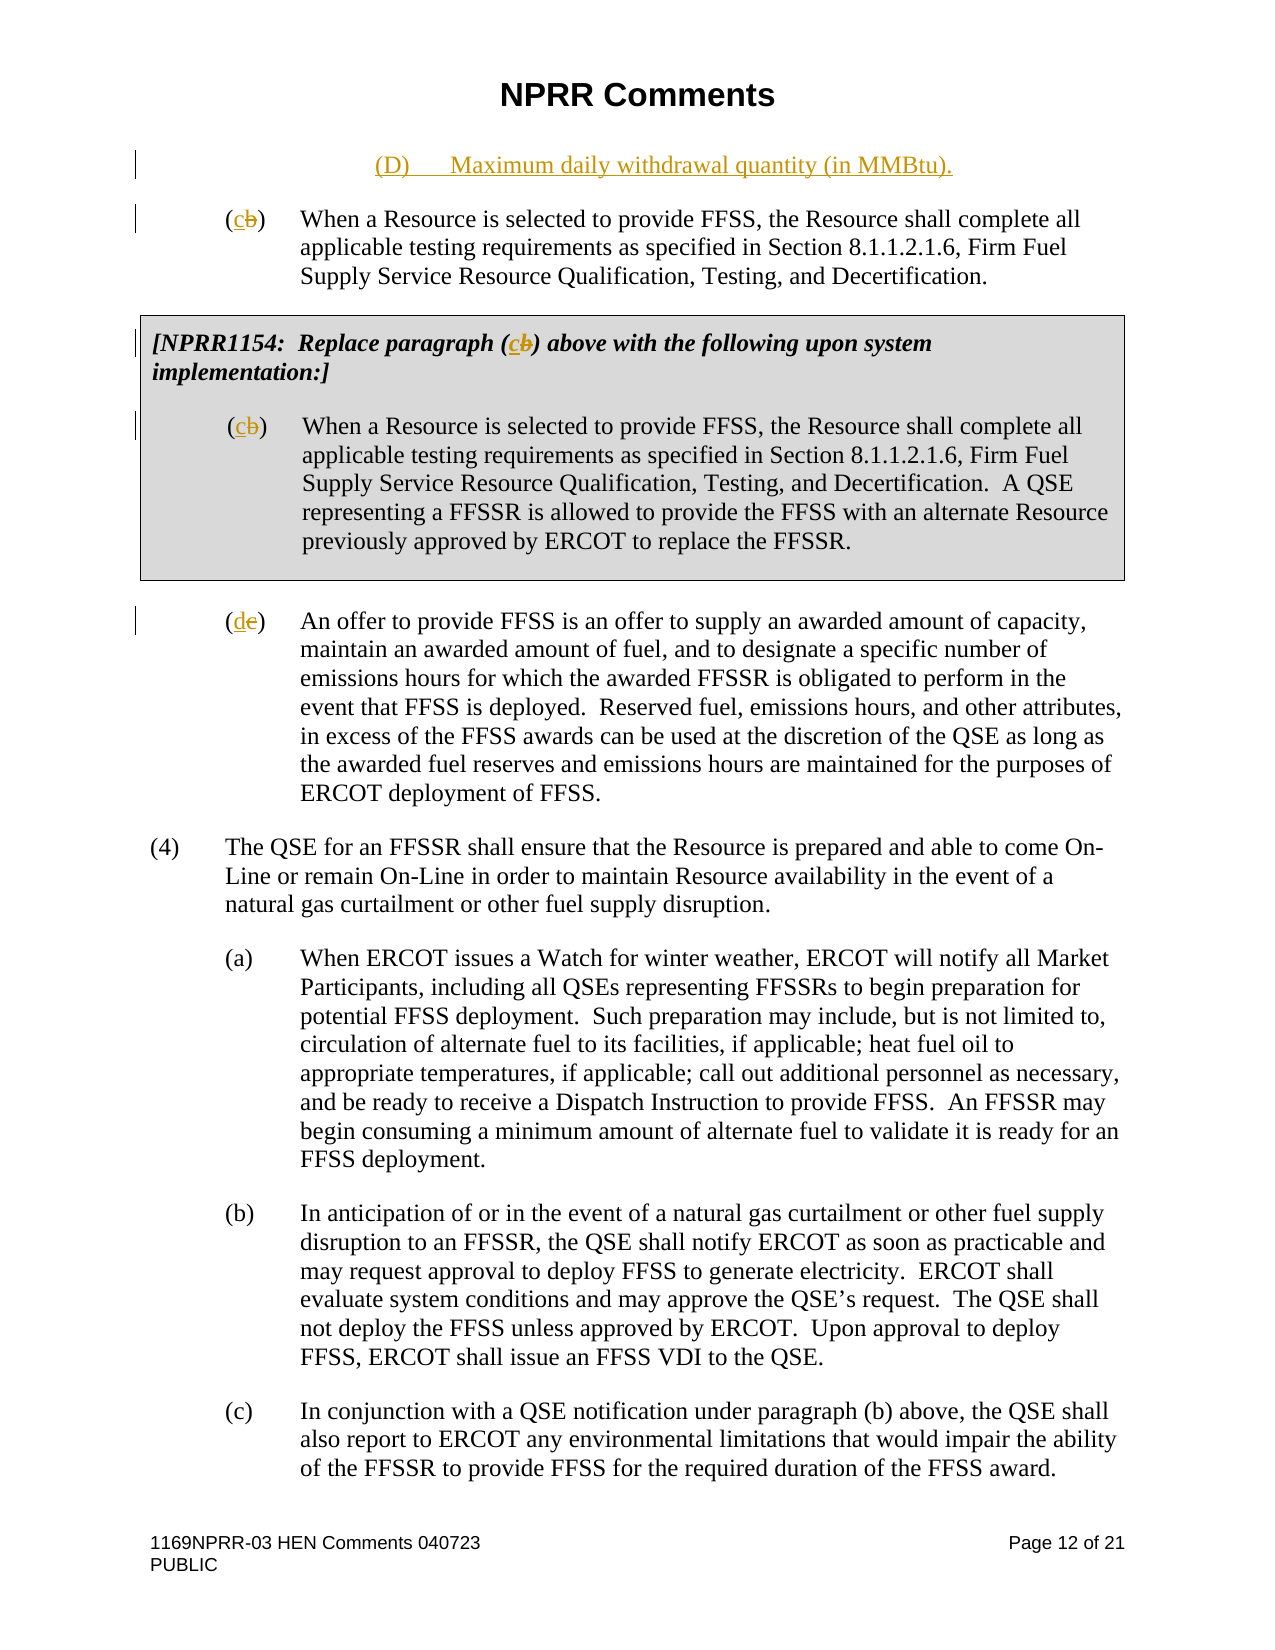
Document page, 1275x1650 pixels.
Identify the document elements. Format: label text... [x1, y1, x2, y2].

text (a) When ERCOT issues a Watch for winter weather, ERCOT will notify all Market Participants, including all QSEs representing FFSSRs to begin preparation for potential FFSS deployment. Such preparation may include, but is not limited to, circulation of alternate fuel to its facilities, if applicable; heat fuel oil to appropriate temperatures, if applicable; call out additional personnel as necessary, and be ready to receive a Dispatch Instruction to provide FFSS. An FFSSR may begin consuming a minimum amount of alternate fuel to validate it is ready for an FFSS deployment. [225, 943, 1125, 1173]
text () An offer to provide FFSS is an offer to supply an awarded amount of capacity, maintain an awarded amount of fuel, and to designate a specific number of emissions hours for which the awarded FFSSR is obligated to perform in the event that FFSS is deployed. Reserved fuel, emissions hours, and other attributes, in excess of the FFSS awards can be used at the discretion of the QSE as long as the awarded fuel reserves and emissions hours are maintained for the purposes of ERCOT deployment of FFSS. [225, 606, 1125, 807]
text (c) In conjunction with a QSE notification under paragraph (b) above, the QSE shall also report to ERCOT any environmental limitations that would impair the ability of the FFSSR to provide FFSS for the required duration of the FFSS award. [225, 1396, 1125, 1482]
table_header [NPRR1154: Replace paragraph () above with the following upon system implementation:] () When a Resource is selected to provide FFSS, the Resource shall complete all applicable testing requirements as specified in Section 8.1.1.2.1.6, Firm Fuel Supply Service Resource Qualification, Testing, and Decertification. A QSE representing a FFSSR is allowed to provide the FFSS with an alternate Resource previously approved by ERCOT to replace the FFSSR. [141, 316, 1124, 580]
text (4) The QSE for an FFSSR shall ensure that the Resource is prepared and able to come On-Line or remain On-Line in order to maintain Resource availability in the event of a natural gas curtailment or other fuel supply disruption. [150, 832, 1125, 918]
text () When a Resource is selected to provide FFSS, the Resource shall complete all applicable testing requirements as specified in Section 8.1.1.2.1.6, Firm Fuel Supply Service Resource Qualification, Testing, and Decertification. [225, 204, 1125, 290]
text (b) In anticipation of or in the event of a natural gas curtailment or other fuel supply disruption to an FFSSR, the QSE shall notify ERCOT as soon as practicable and may request approval to deploy FFSS to generate electricity. ERCOT shall evaluate system conditions and may approve the QSE’s request. The QSE shall not deploy the FFSS unless approved by ERCOT. Upon approval to deploy FFSS, ERCOT shall issue an FFSS VDI to the QSE. [225, 1198, 1125, 1371]
